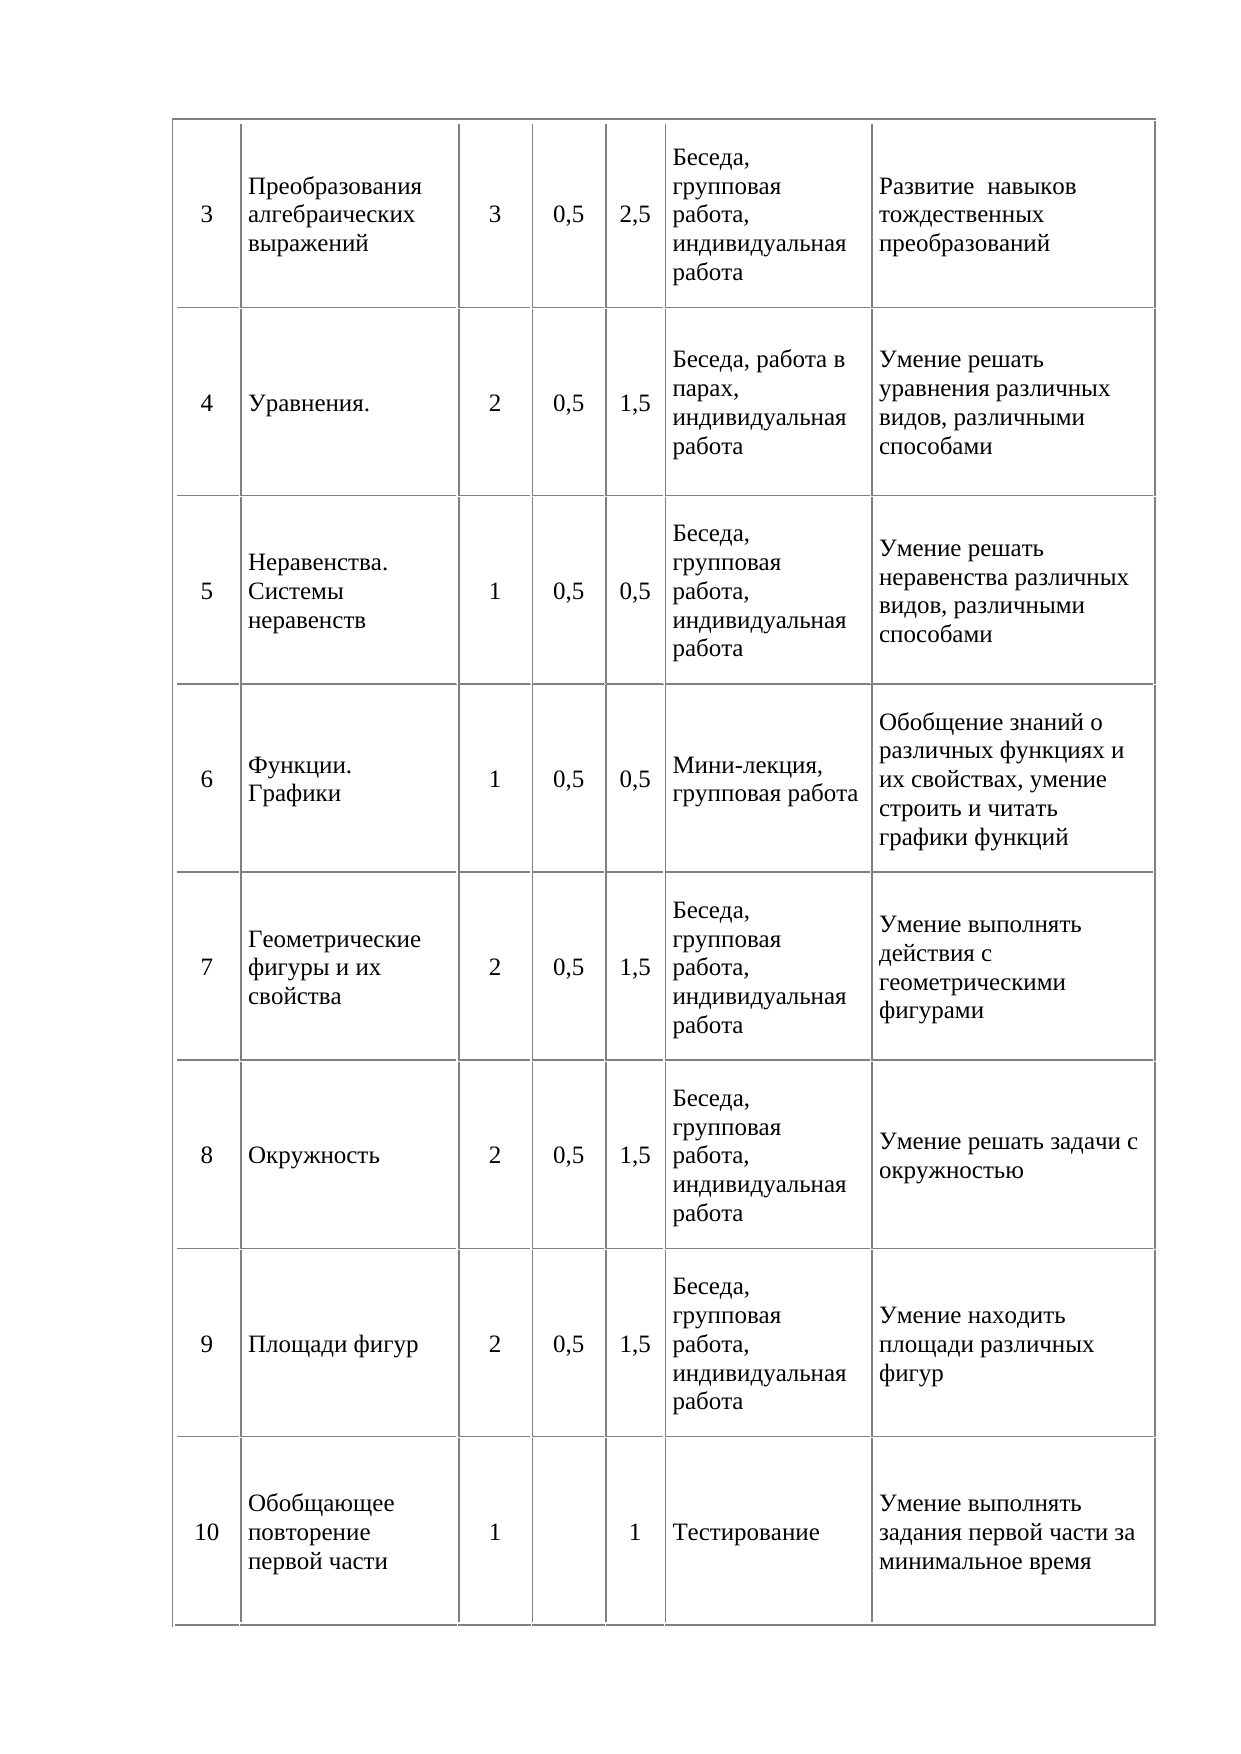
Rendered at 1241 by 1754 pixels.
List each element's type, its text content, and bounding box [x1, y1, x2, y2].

table_cell Функции. Графики [242, 686, 456, 871]
table_cell Обобщающее повторение первой части [240, 1436, 458, 1624]
table_cell Мини-лекция, групповая работа [666, 686, 870, 871]
table_cell Преобразования алгебраических выражений [240, 120, 458, 306]
table_cell 3 [458, 122, 532, 306]
table_cell 2 [460, 1251, 530, 1436]
table_cell 1 [460, 498, 530, 683]
table_cell Умение выполнять действия с геометрическими фигурами [873, 871, 1154, 1059]
table_cell 1,5 [607, 1063, 663, 1247]
table_cell 1 [605, 1439, 664, 1624]
table_cell 0,5 [533, 686, 604, 871]
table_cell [665, 122, 871, 306]
table_cell Обобщение знаний о различных функциях и их свойствах, умение строить и читать графики функций [873, 683, 1156, 871]
table_cell [532, 1439, 605, 1624]
table_cell 7 [175, 871, 239, 1059]
table_cell Умение находить площади различных фигур [873, 1248, 1155, 1436]
table_cell 10 [173, 1436, 240, 1624]
table_cell Умение решать неравенства различных видов, различными способами [873, 495, 1155, 683]
table_cell 0,5 [532, 122, 605, 306]
table_cell 1,5 [607, 310, 663, 494]
table_cell Развитие навыков тождественных преобразований [871, 122, 1154, 306]
table_cell Беседа, групповая работа, индивидуальная работа [666, 1063, 870, 1247]
table_cell 4 [175, 306, 239, 494]
table_cell Беседа, работа в парах, индивидуальная работа [666, 310, 870, 494]
table_cell 8 [175, 1059, 239, 1247]
table_cell 5 [175, 495, 239, 683]
table_cell Тестирование [665, 1439, 871, 1624]
table_cell 2 [460, 310, 530, 494]
table_cell 2 [460, 874, 530, 1059]
table_cell Беседа, групповая работа, индивидуальная работа [666, 498, 870, 683]
table_cell 0,5 [533, 498, 604, 683]
table_cell 0,5 [533, 874, 604, 1059]
table_cell Умение решать задачи с окружностью [873, 1059, 1155, 1247]
table_cell Геометрические фигуры и их свойства [242, 874, 456, 1059]
table_cell 0,5 [533, 310, 604, 494]
table_cell 0,5 [533, 1251, 604, 1436]
table_cell 2 [460, 1063, 530, 1247]
table_cell 0,5 [607, 686, 663, 871]
table_cell Умение решать уравнения различных видов, различными способами [873, 306, 1155, 494]
table_cell Беседа, групповая работа, индивидуальная работа [666, 874, 870, 1059]
table_cell Неравенства. Системы неравенств [242, 498, 456, 683]
table_cell 2,5 [605, 122, 664, 306]
table_cell 1 [458, 1439, 532, 1624]
table_cell Окружность [242, 1063, 456, 1247]
table_cell 9 [175, 1248, 239, 1436]
table_cell 1,5 [607, 1251, 663, 1436]
table_cell 3 [175, 120, 240, 306]
table_cell Уравнения. [242, 310, 456, 494]
table_cell 0,5 [607, 498, 663, 683]
table_cell Умение выполнять задания первой части за минимальное время [871, 1436, 1156, 1624]
table_cell 1 [460, 686, 530, 871]
table_cell 0,5 [533, 1063, 604, 1247]
table_cell 1,5 [607, 874, 663, 1059]
table_cell Беседа, групповая работа, индивидуальная работа [666, 1251, 870, 1436]
table_cell 6 [173, 683, 239, 871]
table_cell Площади фигур [242, 1251, 456, 1436]
